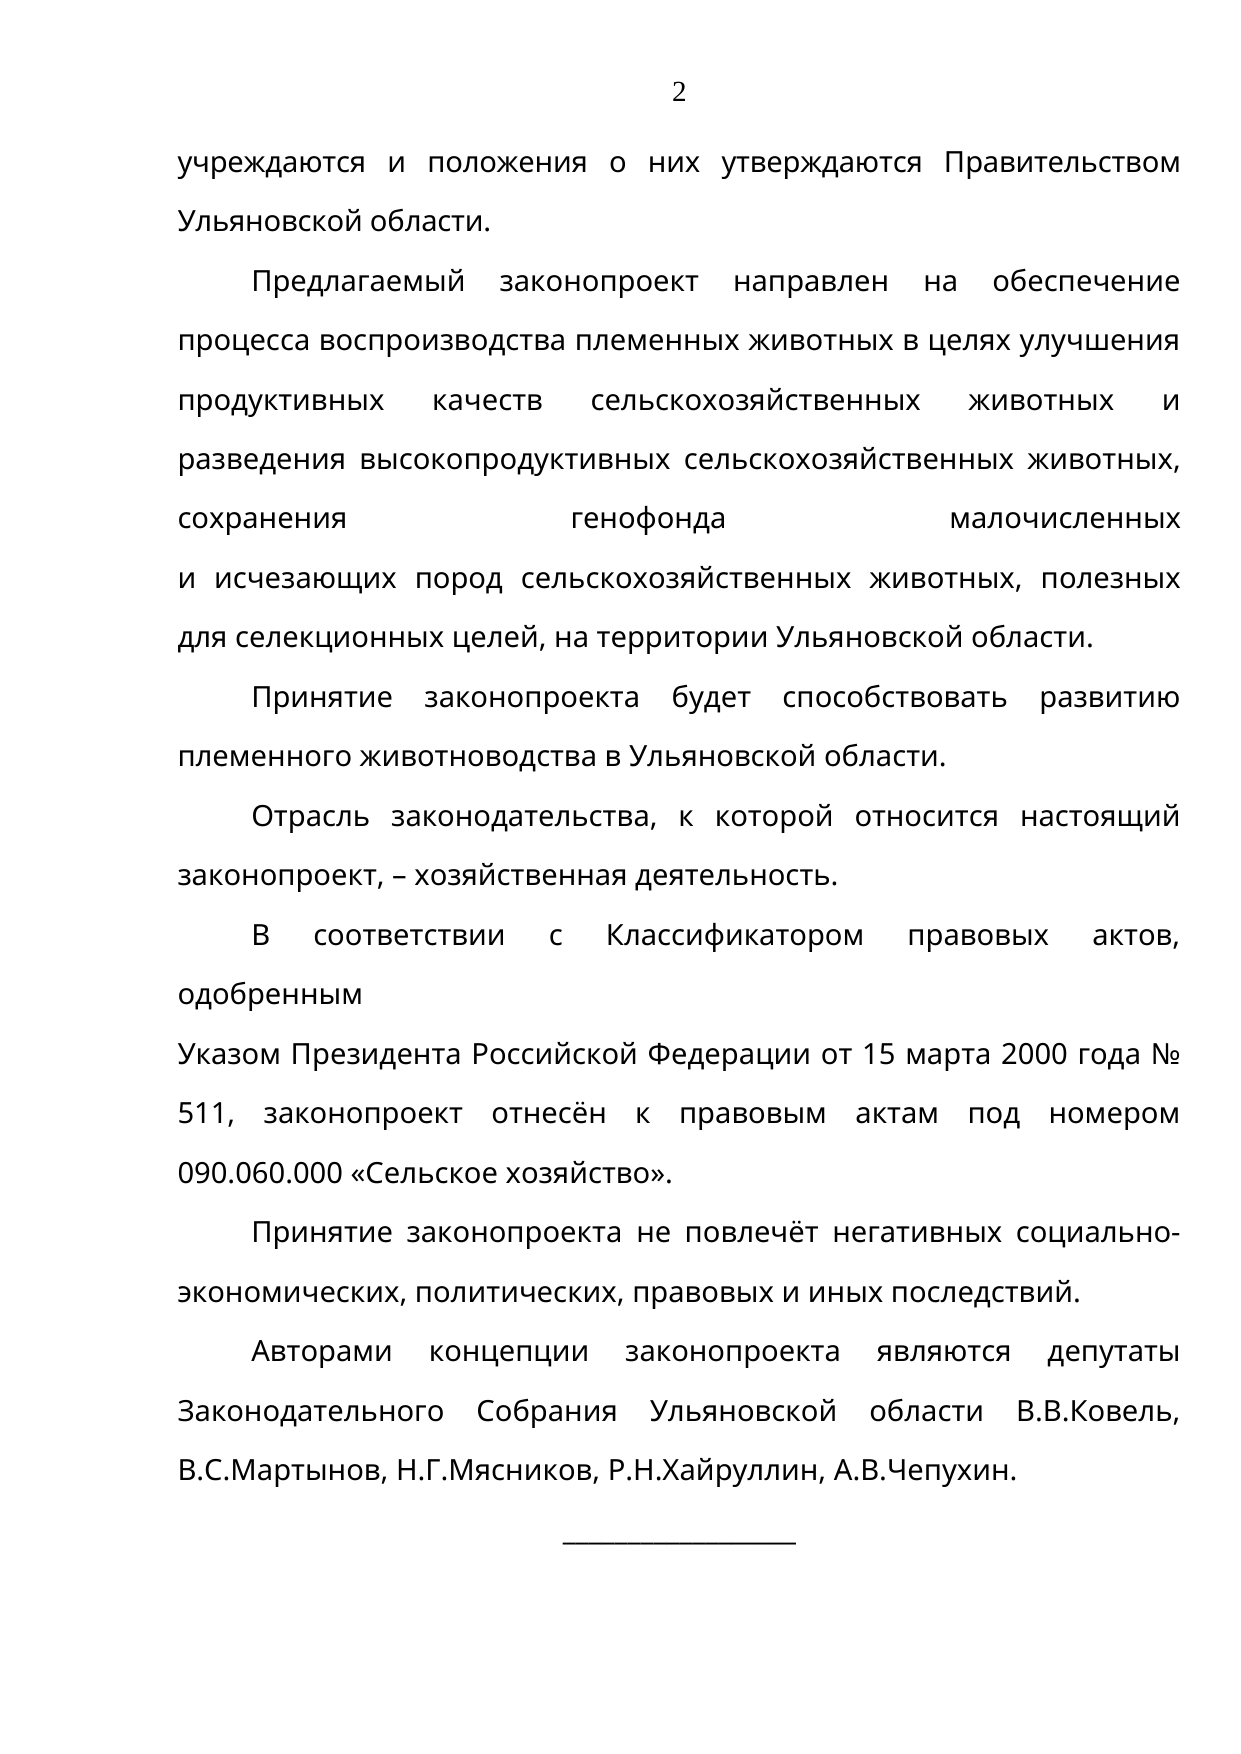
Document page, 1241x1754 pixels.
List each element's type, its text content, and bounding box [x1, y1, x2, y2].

text Авторами концепции законопроекта являются депутаты Законодательного Собрания Ульяновской области В.В.Ковель, В.С.Мартынов, Н.Г.Мясников, Р.Н.Хайруллин, А.В.Чепухин. [177, 1331, 1181, 1489]
text Принятие законопроекта не повлечёт негативных социально-экономических, политических, правовых и иных последствий. [177, 1212, 1181, 1311]
text Отрасль законодательства, к которой относится настоящий законопроект, – хозяйственная деятельность. [177, 795, 1181, 894]
text Принятие законопроекта будет способствовать развитию племенного животноводства в Ульяновской области. [177, 676, 1181, 775]
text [177, 141, 1181, 240]
text __________________ [177, 1509, 1181, 1549]
text Предлагаемый законопроект направлен на обеспечение процесса воспроизводства племенных животных в целях улучшения продуктивных качеств сельскохозяйственных животных и разведения высокопродуктивных сельскохозяйственных животных, сохранения генофонда малочисленных и исчезающих пород сельскохозяйственных животных, полезных для селекционных целей, на территории Ульяновской области. [177, 260, 1181, 656]
text В соответствии с Классификатором правовых актов, одобренным Указом Президента Российской Федерации от 15 марта 2000 года № 511, законопроект отнесён к правовым актам под номером 090.060.000 «Сельское хозяйство». [177, 914, 1181, 1192]
